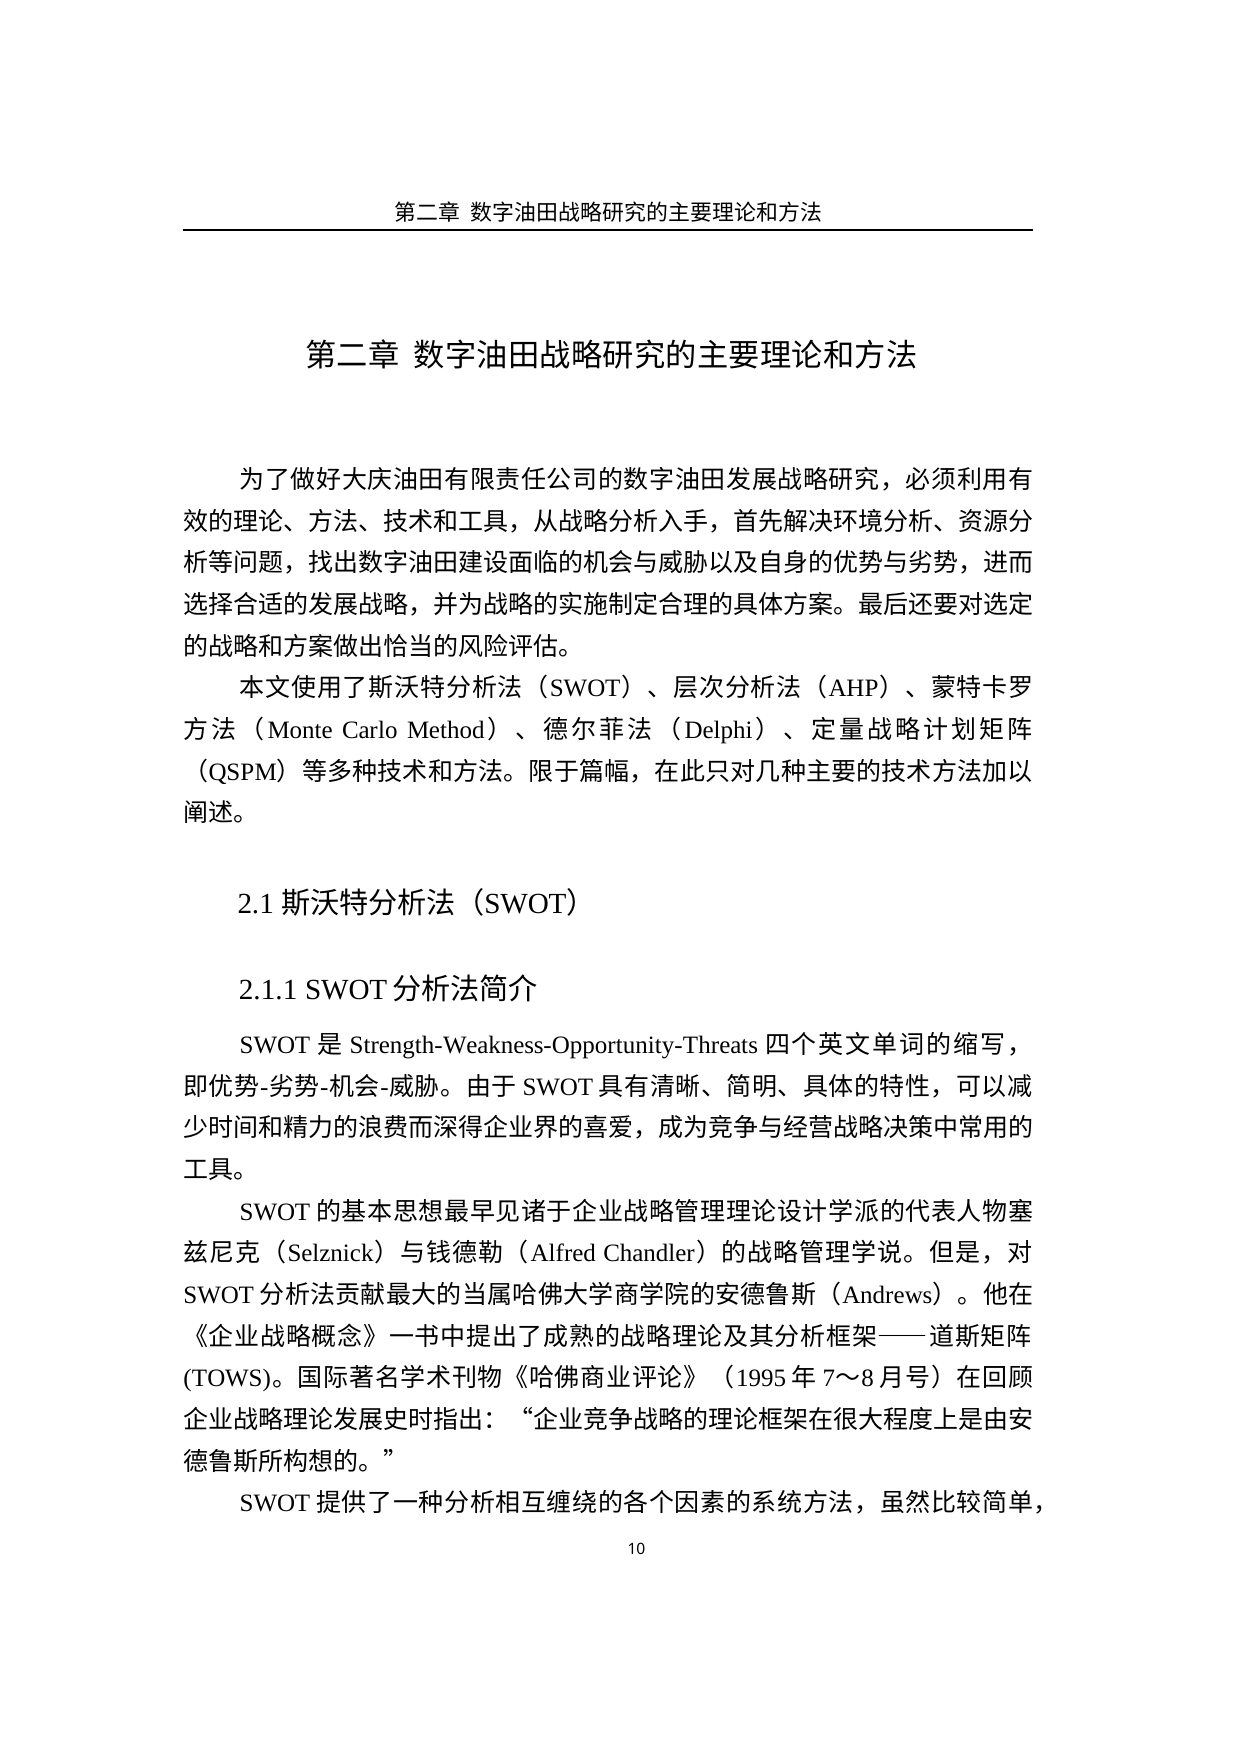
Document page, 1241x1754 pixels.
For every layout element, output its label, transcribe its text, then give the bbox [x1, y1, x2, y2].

subtitle SWOT分析法简介 [183, 966, 1033, 1008]
subtitle 斯沃特分析法（SWOT） [181, 880, 1033, 922]
text SWOT提供了一种分析相互缠绕的各个因素的系统方法，虽然比较简单，但是很有效。这一点已被实践所证明。SWOT分析的目标在于找出企业现行战略、企业具体优势和劣势的关键因素，进而分析建议的新战略能否响应和处理环境变化。SWOT分析法不仅能够确认内部资源和外部环境的关键要素，还能够进行结构性分析。 [183, 1478, 1033, 1520]
text 本文使用了斯沃特分析法（SWOT）、层次分析法（AHP）、蒙特卡罗方法（Monte Carlo Method）、德尔菲法（Delphi）、定量战略计划矩阵（QSPM）等多种技术和方法。限于篇幅，在此只对几种主要的技术方法加以阐述。 [183, 663, 1033, 830]
text SWOT是Strength-Weakness-Opportunity-Threats四个英文单词的缩写，即优势-劣势-机会-威胁。由于SWOT具有清晰、简明、具体的特性，可以减少时间和精力的浪费而深得企业界的喜爱，成为竞争与经营战略决策中常用的工具。 [183, 1020, 1033, 1187]
text 为了做好大庆油田有限责任公司的数字油田发展战略研究，必须利用有效的理论、方法、技术和工具，从战略分析入手，首先解决环境分析、资源分析等问题，找出数字油田建设面临的机会与威胁以及自身的优势与劣势，进而选择合适的发展战略，并为战略的实施制定合理的具体方案。最后还要对选定的战略和方案做出恰当的风险评估。 [183, 455, 1033, 663]
text SWOT的基本思想最早见诸于企业战略管理理论设计学派的代表人物塞兹尼克（Selznick）与钱德勒（Alfred Chandler）的战略管理学说。但是，对SWOT分析法贡献最大的当属哈佛大学商学院的安德鲁斯（Andrews）。他在《企业战略概念》一书中提出了成熟的战略理论及其分析框架——道斯矩阵(TOWS)。国际著名学术刊物《哈佛商业评论》（1995年7～8月号）在回顾企业战略理论发展史时指出：“企业竞争战略的理论框架在很大程度上是由安德鲁斯所构想的。” [183, 1187, 1033, 1478]
subtitle 第二章 数字油田战略研究的主要理论和方法 [165, 311, 1033, 380]
